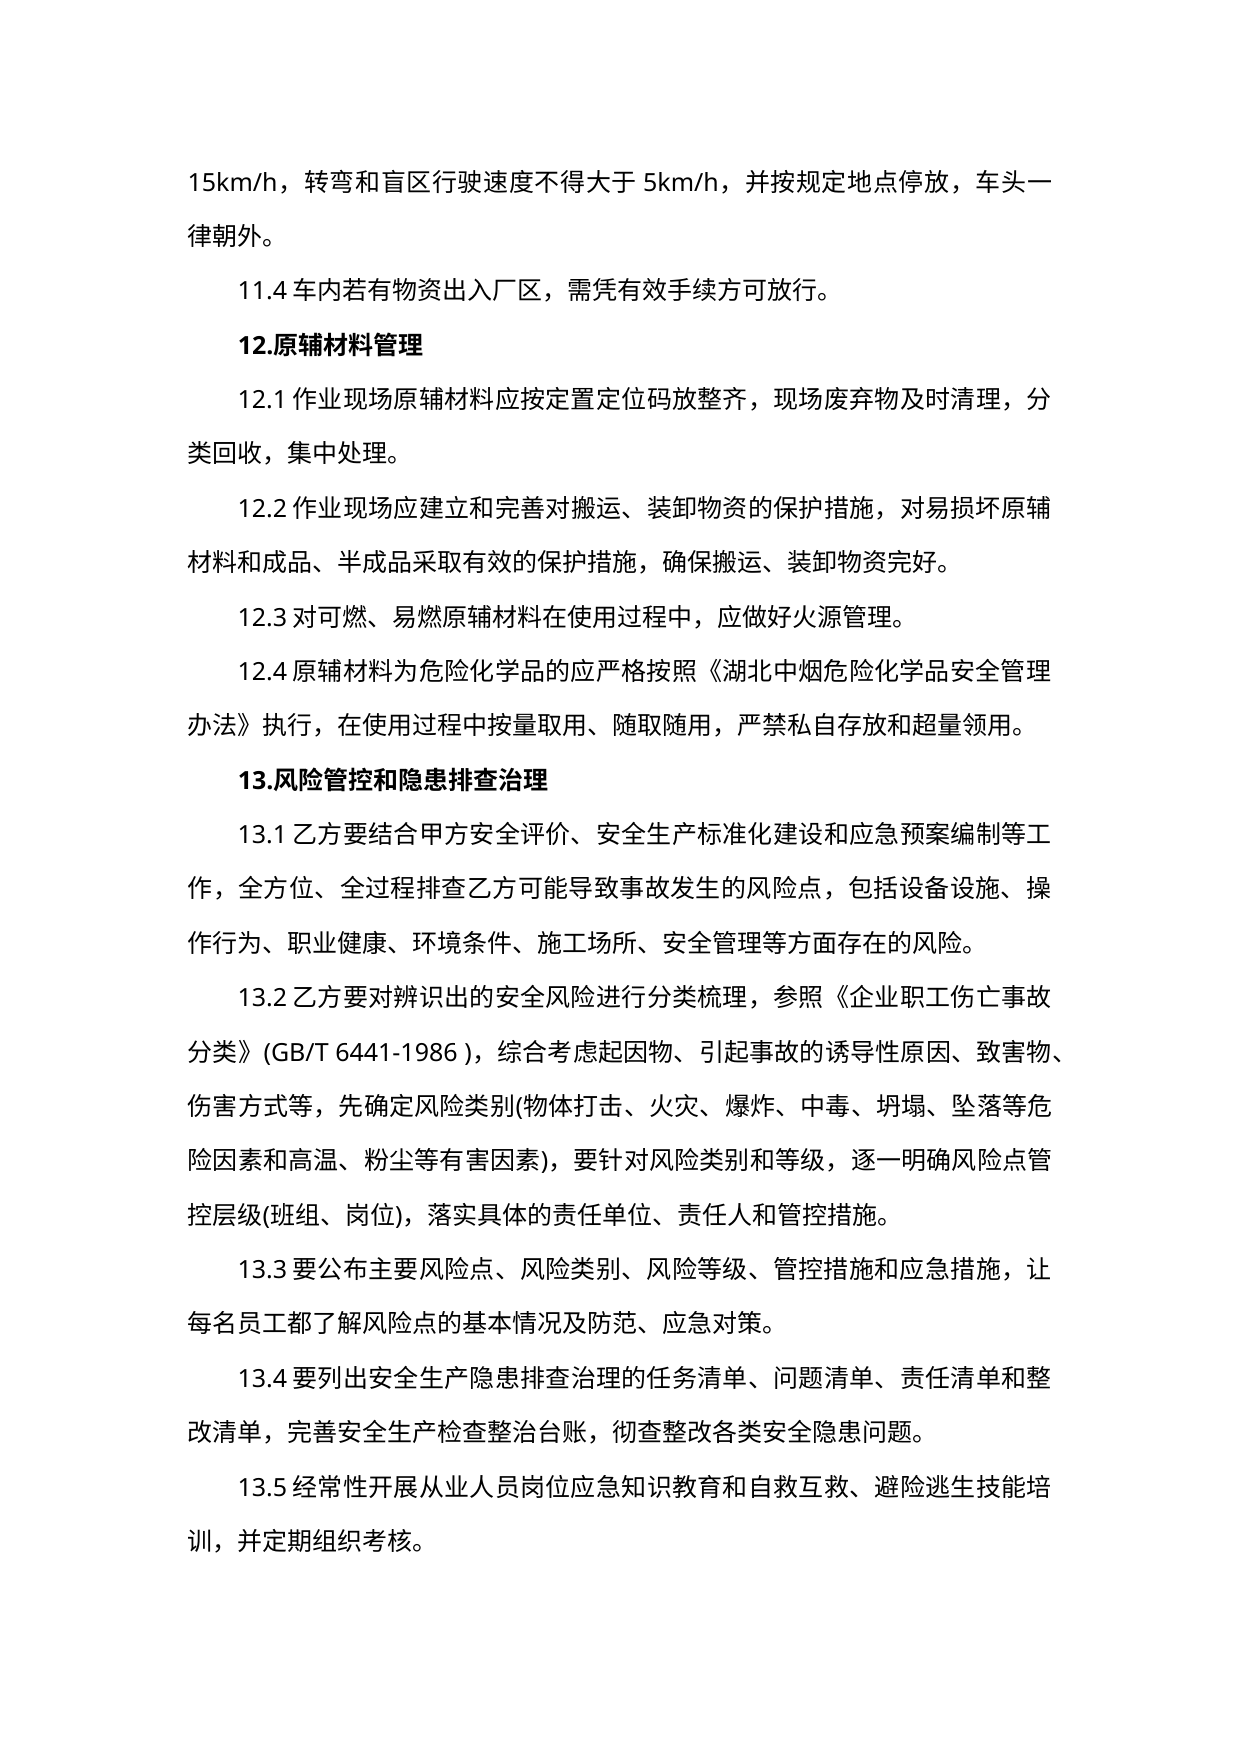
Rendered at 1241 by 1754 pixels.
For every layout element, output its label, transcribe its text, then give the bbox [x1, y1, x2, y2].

text 13.1乙方要结合甲方安全评价、安全生产标准化建设和应急预案编制等工作，全方位、全过程排查乙方可能导致事故发生的风险点，包括设备设施、操作行为、职业健康、环境条件、施工场所、安全管理等方面存在的风险。 [187, 814, 1053, 959]
text 13.2乙方要对辨识出的安全风险进行分类梳理，参照《企业职工伤亡事故分类》(GB/T 6441-1986 )，综合考虑起因物、引起事故的诱导性原因、致害物、伤害方式等，先确定风险类别(物体打击、火灾、爆炸、中毒、坍塌、坠落等危险因素和高温、粉尘等有害因素)，要针对风险类别和等级，逐一明确风险点管控层级(班组、岗位)，落实具体的责任单位、责任人和管控措施。 [187, 978, 1053, 1231]
text 12.1作业现场原辅材料应按定置定位码放整齐，现场废弃物及时清理，分类回收，集中处理。 [187, 379, 1053, 470]
text 12.原辅材料管理 [187, 325, 1053, 361]
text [187, 162, 1053, 253]
text 12.4原辅材料为危险化学品的应严格按照《湖北中烟危险化学品安全管理办法》执行，在使用过程中按量取用、随取随用，严禁私自存放和超量领用。 [187, 651, 1053, 742]
text 13.4要列出安全生产隐患排查治理的任务清单、问题清单、责任清单和整改清单，完善安全生产检查整治台账，彻查整改各类安全隐患问题。 [187, 1358, 1053, 1449]
text 13.5经常性开展从业人员岗位应急知识教育和自救互救、避险逃生技能培训，并定期组织考核。 [187, 1467, 1053, 1558]
text 11.4车内若有物资出入厂区，需凭有效手续方可放行。 [187, 271, 1053, 307]
text 13.风险管控和隐患排查治理 [187, 760, 1053, 796]
text 12.3对可燃、易燃原辅材料在使用过程中，应做好火源管理。 [187, 597, 1053, 633]
text 12.2作业现场应建立和完善对搬运、装卸物资的保护措施，对易损坏原辅材料和成品、半成品采取有效的保护措施，确保搬运、装卸物资完好。 [187, 488, 1053, 579]
text 13.3要公布主要风险点、风险类别、风险等级、管控措施和应急措施，让每名员工都了解风险点的基本情况及防范、应急对策。 [187, 1249, 1053, 1340]
